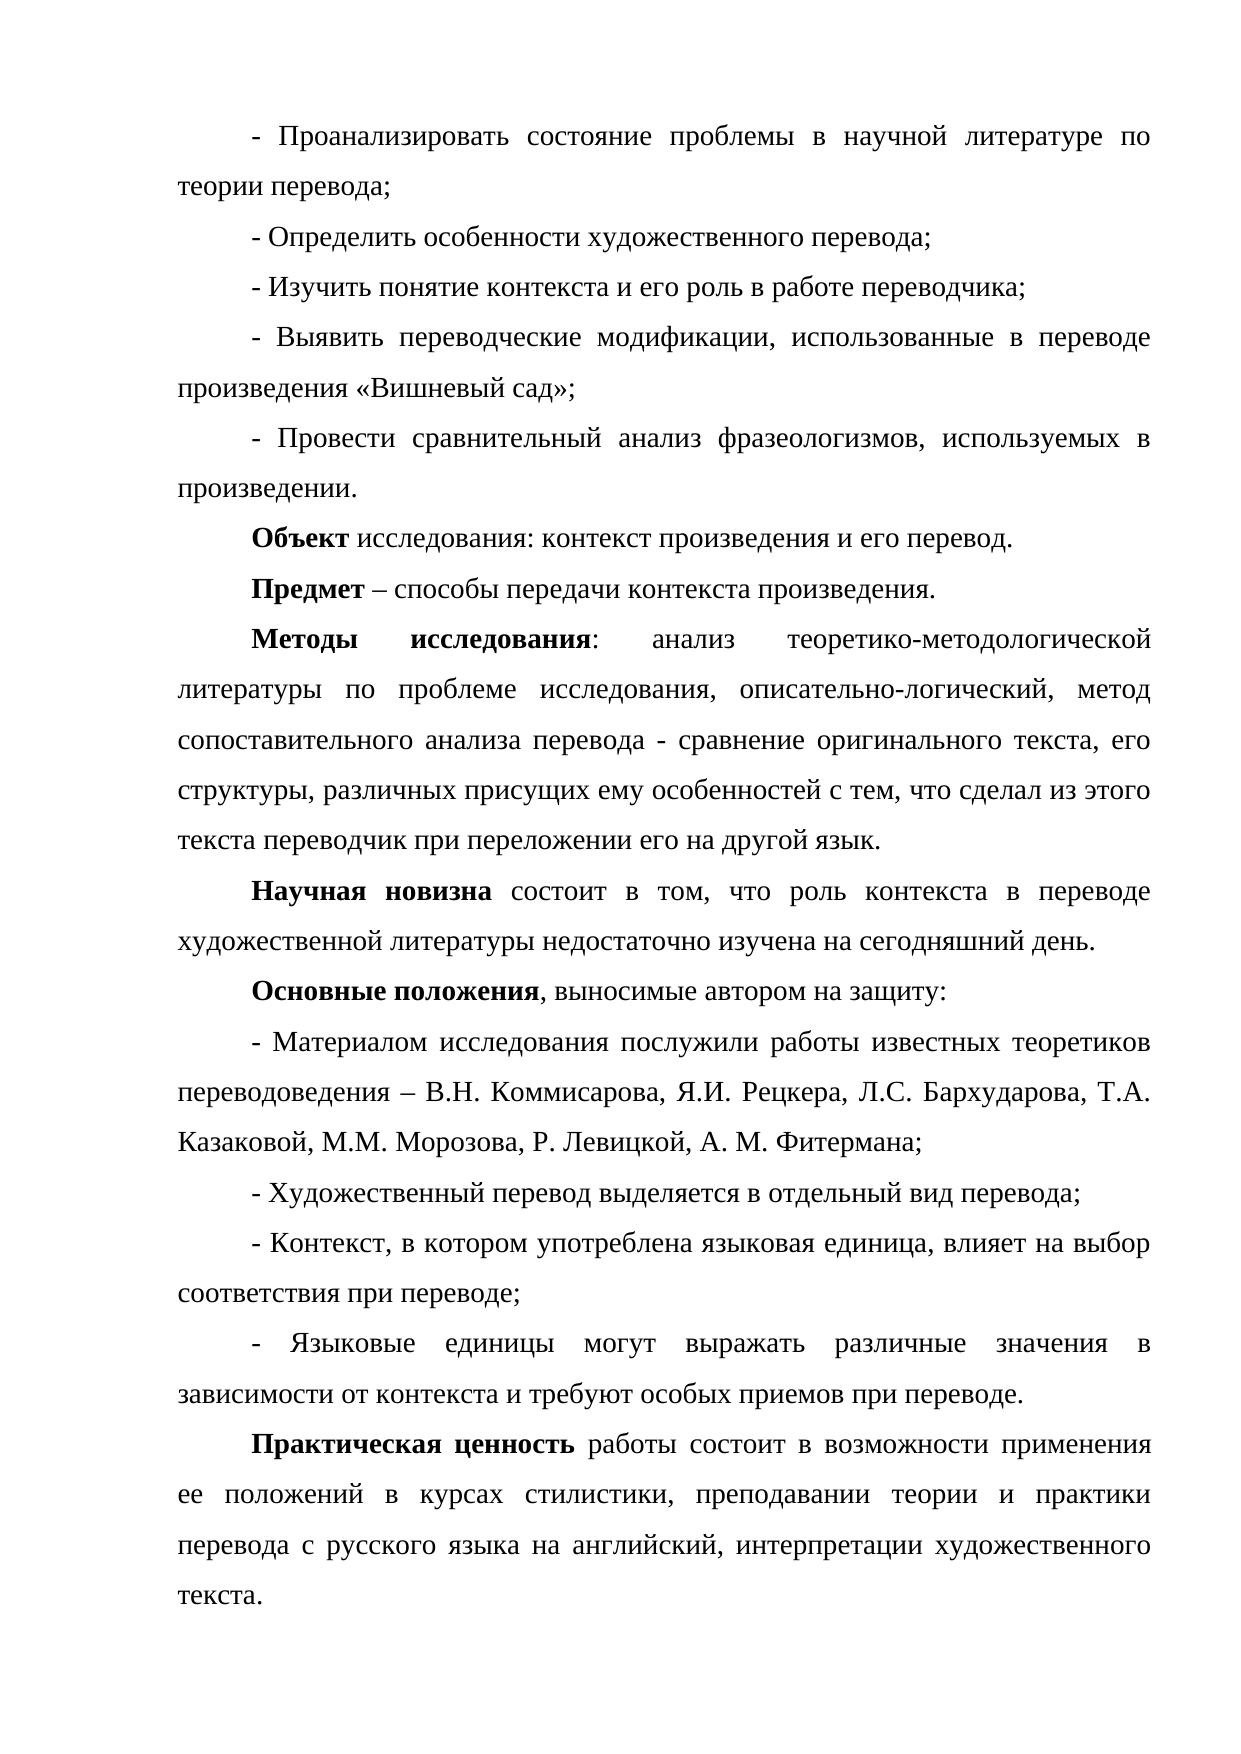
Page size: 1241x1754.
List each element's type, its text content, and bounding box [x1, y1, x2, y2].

text - Изучить понятие контекста и его роль в работе переводчика; [177, 269, 1152, 303]
text - Материалом исследования послужили работы известных теоретиков переводоведения – В.Н. Коммисарова, Я.И. Рецкера, Л.С. Бархударова, Т.А. Казаковой, М.М. Морозова, Р. Левицкой, А. М. Фитермана; [177, 1024, 1152, 1158]
text Предмет – способы передачи контекста произведения. [177, 571, 1152, 604]
text - Контекст, в котором употреблена языковая единица, влияет на выбор соответствия при переводе; [177, 1225, 1152, 1309]
text - Определить особенности художественного перевода; [177, 219, 1152, 252]
text - Провести сравнительный анализ фразеологизмов, используемых в произведении. [177, 420, 1152, 504]
text Методы исследования: анализ теоретико-методологической литературы по проблеме исследования, описательно-логический, метод сопоставительного анализа перевода - сравнение оригинального текста, его структуры, различных присущих ему особенностей с тем, что сделал из этого текста переводчик при переложении его на другой язык. [177, 621, 1152, 856]
text - Языковые единицы могут выражать различные значения в зависимости от контекста и требуют особых приемов при переводе. [177, 1326, 1152, 1409]
text - Художественный перевод выделяется в отдельный вид перевода; [177, 1175, 1152, 1208]
text Объект исследования: контекст произведения и его перевод. [177, 521, 1152, 554]
text - Выявить переводческие модификации, использованные в переводе произведения «Вишневый сад»; [177, 319, 1152, 403]
text Научная новизна состоит в том, что роль контекста в переводе художественной литературы недостаточно изучена на сегодняшний день. [177, 873, 1152, 957]
text Практическая ценность работы состоит в возможности применения ее положений в курсах стилистики, преподавании теории и практики перевода с русского языка на английский, интерпретации художественного текста. [177, 1426, 1152, 1611]
text Основные положения, выносимые автором на защиту: [177, 973, 1152, 1007]
text - Проанализировать состояние проблемы в научной литературе по теории перевода; [177, 118, 1152, 202]
